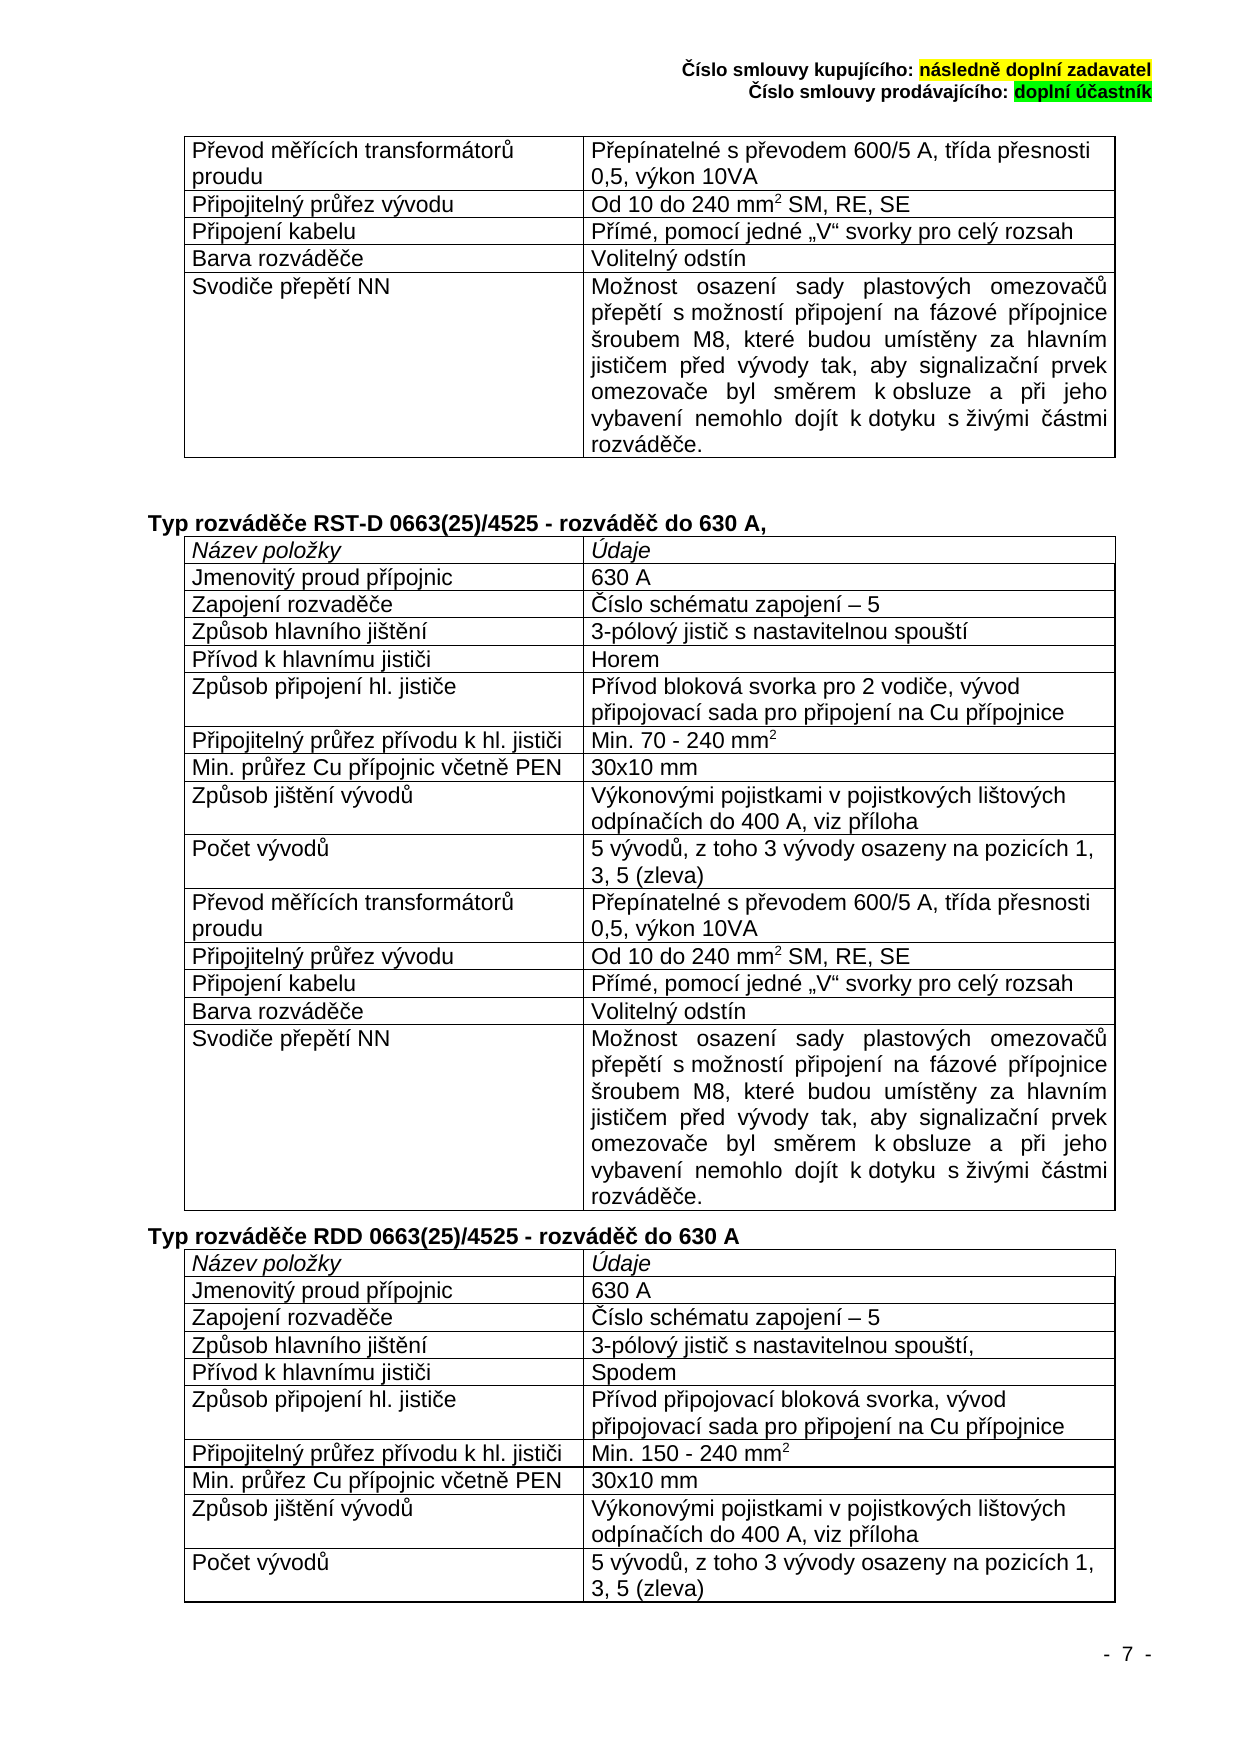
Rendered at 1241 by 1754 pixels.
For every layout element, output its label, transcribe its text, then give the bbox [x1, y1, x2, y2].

table_cell Výkonovými pojistkami v pojistkových lištových odpínačích do 400 A, viz příloha [584, 1495, 1114, 1548]
table_cell Přívod k hlavnímu jističi [185, 1359, 583, 1385]
table_cell Připojitelný průřez vývodu [185, 943, 583, 969]
table_cell 3-pólový jistič s nastavitelnou spouští [584, 618, 1114, 644]
table_cell 5 vývodů, z toho 3 vývody osazeny na pozicích 1, 3, 5 (zleva) [584, 835, 1114, 888]
table_cell Barva rozváděče [185, 998, 583, 1024]
table_cell Způsob jištění vývodů [185, 1495, 583, 1548]
table_cell Způsob připojení hl. jističe [185, 673, 583, 726]
table_cell Možnost osazení sady plastových omezovačů přepětí s možností připojení na fázové přípojnice šroubem M8, které budou umístěny za hlavním jističem před vývody tak, aby signalizační prvek omezovače byl směrem k obsluze a při jeho vybavení nemohlo dojít k dotyku s živými částmi rozváděče. [584, 273, 1114, 457]
table_cell Připojení kabelu [185, 218, 583, 244]
table_cell Min. průřez Cu přípojnic včetně PEN [185, 1468, 583, 1494]
table_cell Od 10 do 240 mm2 SM, RE, SE [584, 943, 1114, 969]
table_cell Počet vývodů [185, 835, 583, 888]
table_cell Způsob připojení hl. jističe [185, 1386, 583, 1439]
table_header Název položky [185, 1250, 583, 1276]
table_cell Přepínatelné s převodem 600/5 A, třída přesnosti 0,5, výkon 10VA [584, 889, 1114, 942]
table_cell 5 vývodů, z toho 3 vývody osazeny na pozicích 1, 3, 5 (zleva) [584, 1549, 1114, 1601]
table_cell Způsob jištění vývodů [185, 782, 583, 834]
table_cell Min. 70 - 240 mm2 [584, 727, 1114, 753]
table_cell 30x10 mm [584, 1468, 1114, 1494]
table_cell Připojitelný průřez vývodu [185, 191, 583, 217]
table_cell Číslo schématu zapojení – 5 [584, 1304, 1114, 1331]
table_cell Přímé, pomocí jedné „V“ svorky pro celý rozsah [584, 970, 1114, 997]
table_cell Přívod k hlavnímu jističi [185, 646, 583, 672]
table_cell Počet vývodů [185, 1549, 583, 1601]
table_cell Svodiče přepětí NN [185, 273, 583, 457]
table_cell 630 A [584, 564, 1114, 590]
table_cell Přímé, pomocí jedné „V“ svorky pro celý rozsah [584, 218, 1114, 244]
table_cell Možnost osazení sady plastových omezovačů přepětí s možností připojení na fázové přípojnice šroubem M8, které budou umístěny za hlavním jističem před vývody tak, aby signalizační prvek omezovače byl směrem k obsluze a při jeho vybavení nemohlo dojít k dotyku s živými částmi rozváděče. [584, 1025, 1114, 1209]
table_cell Číslo schématu zapojení – 5 [584, 591, 1114, 617]
table_cell Zapojení rozvaděče [185, 591, 583, 617]
table_cell 3-pólový jistič s nastavitelnou spouští, [584, 1332, 1114, 1358]
table_cell Jmenovitý proud přípojnic [185, 564, 583, 590]
text Typ rozváděče RST-D 0663(25)/4525 - rozváděč do 630 A, [148, 510, 1152, 536]
table_cell Min. 150 - 240 mm2 [584, 1440, 1114, 1466]
table_cell Spodem [584, 1359, 1114, 1385]
table_cell Volitelný odstín [584, 998, 1114, 1024]
text Typ rozváděče RDD 0663(25)/4525 - rozváděč do 630 A [148, 1223, 1152, 1249]
table_cell Jmenovitý proud přípojnic [185, 1277, 583, 1303]
table_cell Od 10 do 240 mm2 SM, RE, SE [584, 191, 1114, 217]
table_cell Výkonovými pojistkami v pojistkových lištových odpínačích do 400 A, viz příloha [584, 782, 1114, 834]
table_cell Volitelný odstín [584, 245, 1114, 272]
table_cell Způsob hlavního jištění [185, 618, 583, 644]
table_cell 630 A [584, 1277, 1114, 1303]
table_cell Barva rozváděče [185, 245, 583, 272]
table_cell Zapojení rozvaděče [185, 1304, 583, 1331]
table_cell Způsob hlavního jištění [185, 1332, 583, 1358]
table_cell Převod měřících transformátorů proudu [185, 889, 583, 942]
table_cell Převod měřících transformátorů proudu [185, 137, 583, 189]
table_cell Přepínatelné s převodem 600/5 A, třída přesnosti 0,5, výkon 10VA [584, 137, 1114, 189]
table_cell Horem [584, 646, 1114, 672]
table_cell Připojení kabelu [185, 970, 583, 997]
table_cell Přívod bloková svorka pro 2 vodiče, vývod připojovací sada pro připojení na Cu přípojnice [584, 673, 1114, 726]
table_header Název položky [185, 537, 583, 563]
table_cell Připojitelný průřez přívodu k hl. jističi [185, 727, 583, 753]
table_cell Svodiče přepětí NN [185, 1025, 583, 1209]
table_header Údaje [584, 537, 1115, 563]
table_cell 30x10 mm [584, 754, 1114, 781]
table_cell Min. průřez Cu přípojnic včetně PEN [185, 754, 583, 781]
table_cell Připojitelný průřez přívodu k hl. jističi [185, 1440, 583, 1466]
table_header Údaje [584, 1250, 1115, 1276]
table_cell Přívod připojovací bloková svorka, vývod připojovací sada pro připojení na Cu přípojnice [584, 1386, 1114, 1439]
